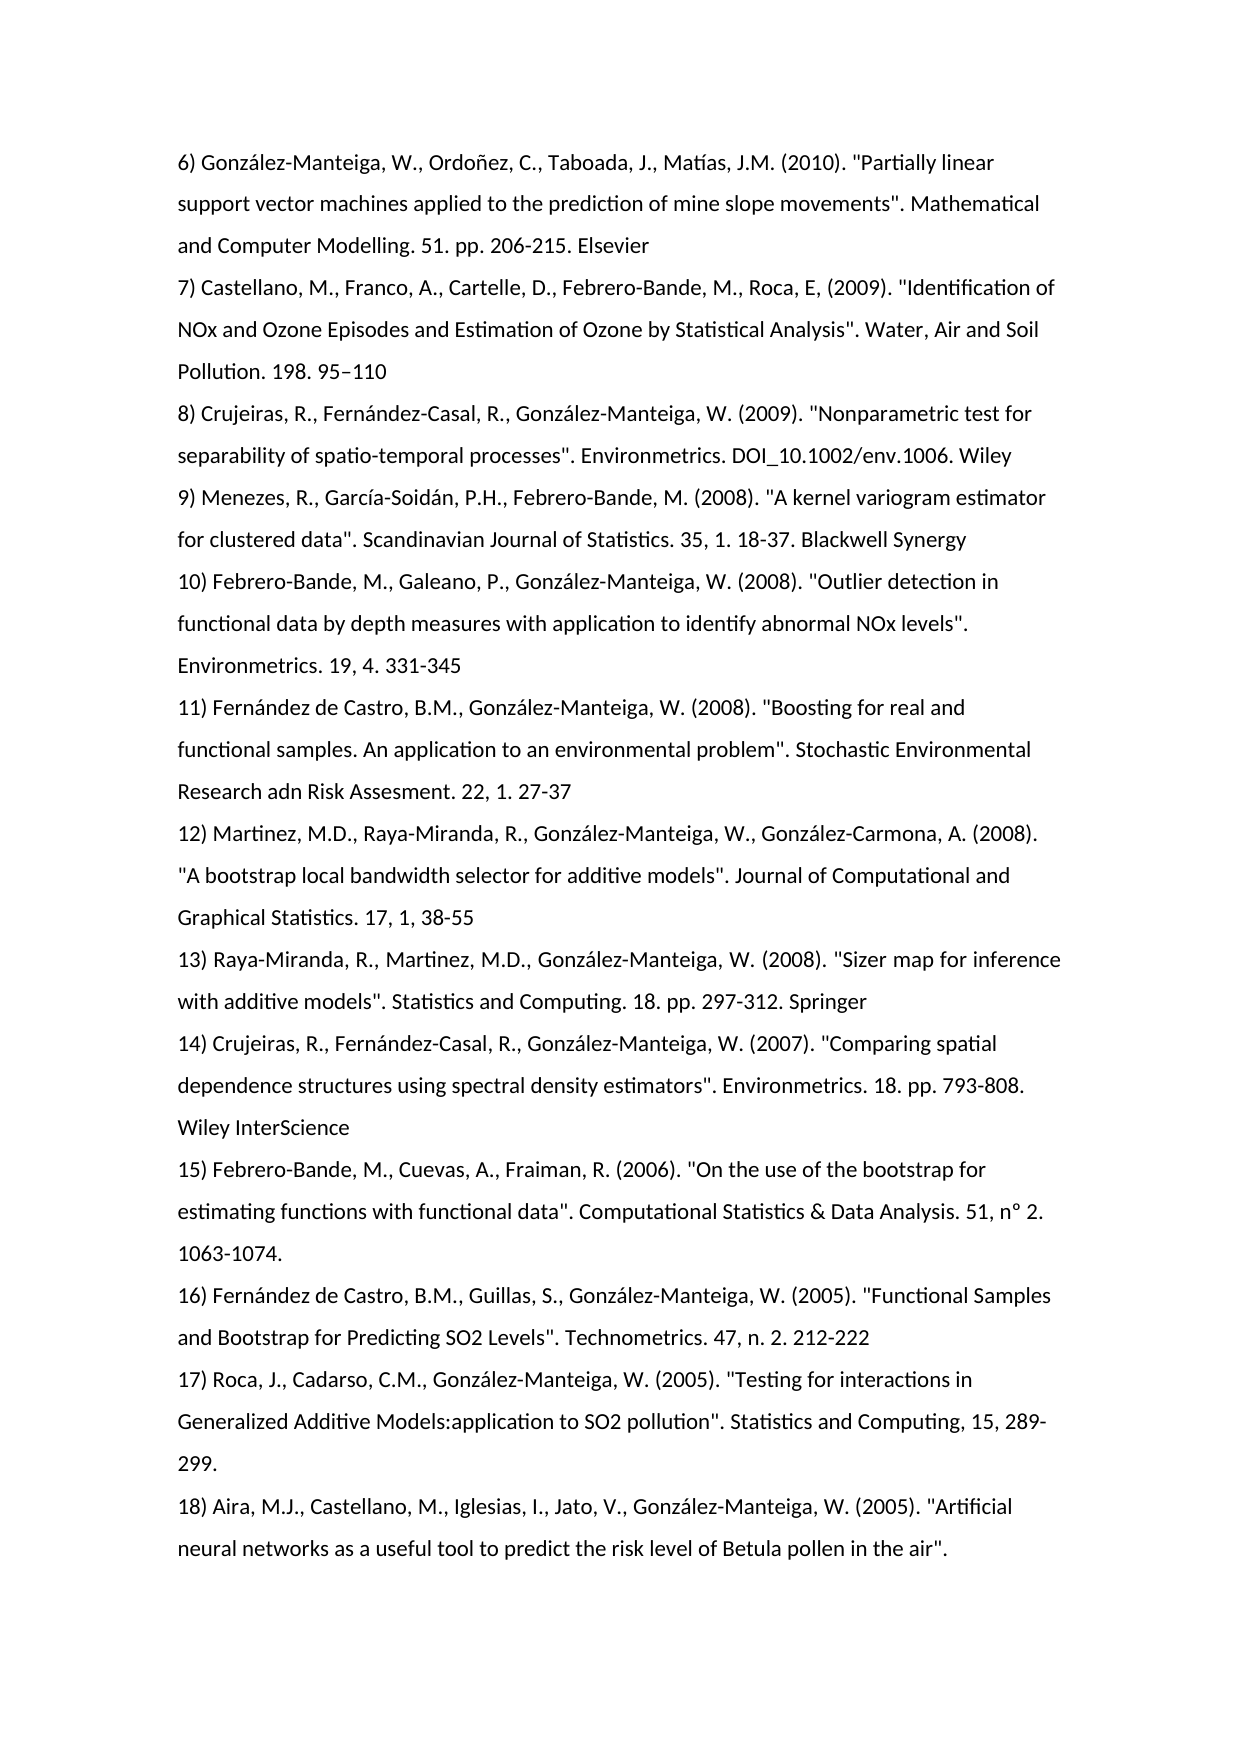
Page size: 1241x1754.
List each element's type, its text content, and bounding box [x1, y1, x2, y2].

text 11) Fernández de Castro, B.M., González-Manteiga, W. (2008). "Boosting for real and functional samples. An application to an environmental problem". Stochastic Environmental Research adn Risk Assesment. 22, 1. 27-37 [177, 693, 1063, 805]
text 13) Raya-Miranda, R., Martinez, M.D., González-Manteiga, W. (2008). "Sizer map for inference with additive models". Statistics and Computing. 18. pp. 297-312. Springer [177, 945, 1063, 1015]
text 9) Menezes, R., García-Soidán, P.H., Febrero-Bande, M. (2008). "A kernel variogram estimator for clustered data". Scandinavian Journal of Statistics. 35, 1. 18-37. Blackwell Synergy 10) Febrero-Bande, M., Galeano, P., González-Manteiga, W. (2008). "Outlier detection in functional data by depth measures with application to identify abnormal NOx levels". Environmetrics. 19, 4. 331-345 [177, 483, 1063, 679]
text 17) Roca, J., Cadarso, C.M., González-Manteiga, W. (2005). "Testing for interactions in Generalized Additive Models:application to SO2 pollution". Statistics and Computing, 15, 289-299. [177, 1365, 1063, 1477]
text 8) Crujeiras, R., Fernández-Casal, R., González-Manteiga, W. (2009). "Nonparametric test for separability of spatio-temporal processes". Environmetrics. DOI_10.1002/env.1006. Wiley [177, 399, 1063, 469]
text 15) Febrero-Bande, M., Cuevas, A., Fraiman, R. (2006). "On the use of the bootstrap for estimating functions with functional data". Computational Statistics & Data Analysis. 51, nº 2. 1063-1074. 16) Fernández de Castro, B.M., Guillas, S., González-Manteiga, W. (2005). "Functional Samples and Bootstrap for Predicting SO2 Levels". Technometrics. 47, n. 2. 212-222 [177, 1155, 1063, 1351]
text 6) González-Manteiga, W., Ordoñez, C., Taboada, J., Matías, J.M. (2010). "Partially linear support vector machines applied to the prediction of mine slope movements". Mathematical and Computer Modelling. 51. pp. 206-215. Elsevier [177, 148, 1063, 259]
text 7) Castellano, M., Franco, A., Cartelle, D., Febrero-Bande, M., Roca, E, (2009). "Identification of NOx and Ozone Episodes and Estimation of Ozone by Statistical Analysis". Water, Air and Soil Pollution. 198. 95–110 [177, 273, 1063, 386]
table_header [176, 1491, 1071, 1564]
text 14) Crujeiras, R., Fernández-Casal, R., González-Manteiga, W. (2007). "Comparing spatial dependence structures using spectral density estimators". Environmetrics. 18. pp. 793-808. Wiley InterScience [177, 1029, 1063, 1141]
text 12) Martinez, M.D., Raya-Miranda, R., González-Manteiga, W., González-Carmona, A. (2008). "A bootstrap local bandwidth selector for additive models". Journal of Computational and Graphical Statistics. 17, 1, 38-55 [177, 819, 1063, 931]
